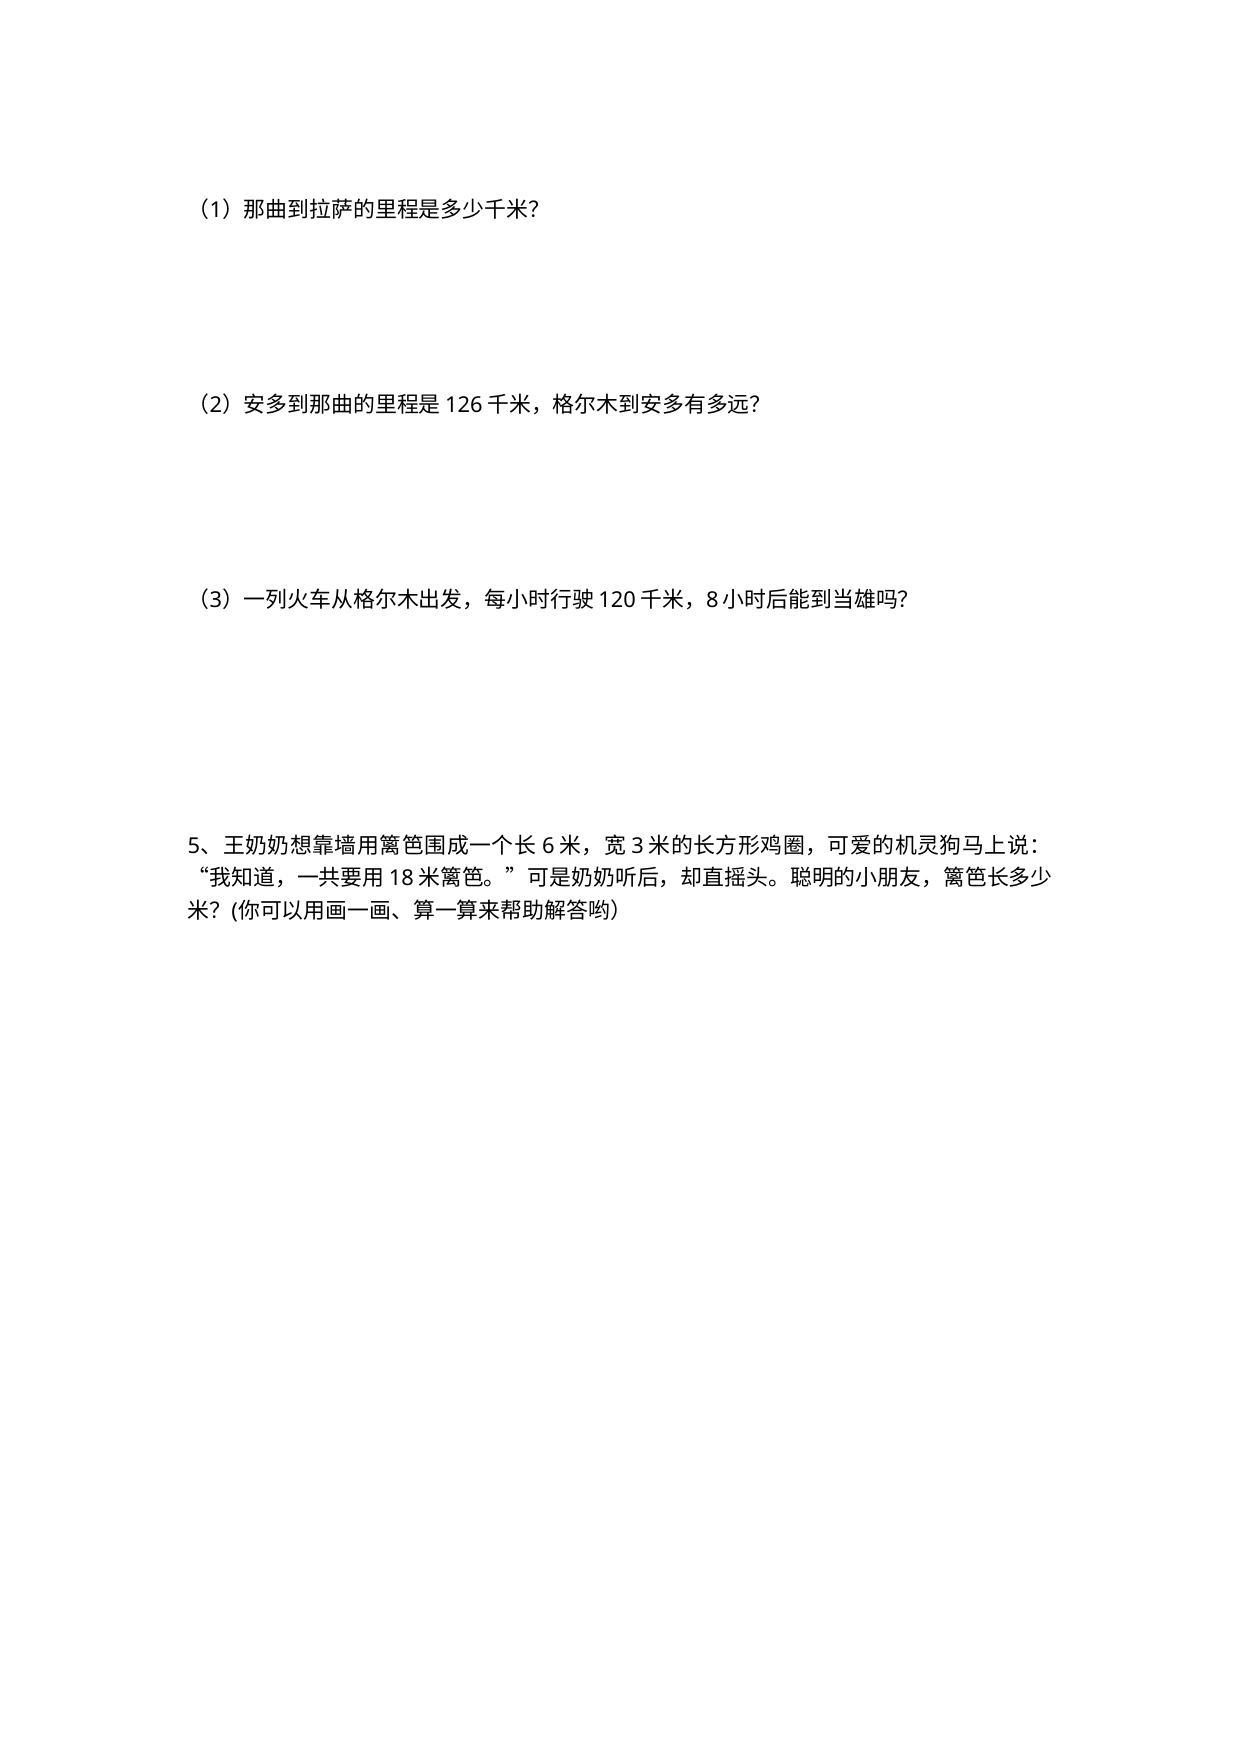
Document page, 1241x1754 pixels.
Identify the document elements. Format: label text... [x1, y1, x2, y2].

list 5、王奶奶想靠墙用篱笆围成一个长6米，宽3米的长方形鸡圈，可爱的机灵狗马上说：“我知道，一共要用18米篱笆。”可是奶奶听后，却直摇头。聪明的小朋友，篱笆长多少米？(你可以用画一画、算一算来帮助解答哟） [187, 828, 1053, 925]
text （3）一列火车从格尔木出发，每小时行驶120千米，8小时后能到当雄吗？ [187, 582, 1053, 614]
text （1）那曲到拉萨的里程是多少千米？ [187, 192, 1053, 224]
text （2）安多到那曲的里程是126千米，格尔木到安多有多远？ [187, 387, 1053, 419]
